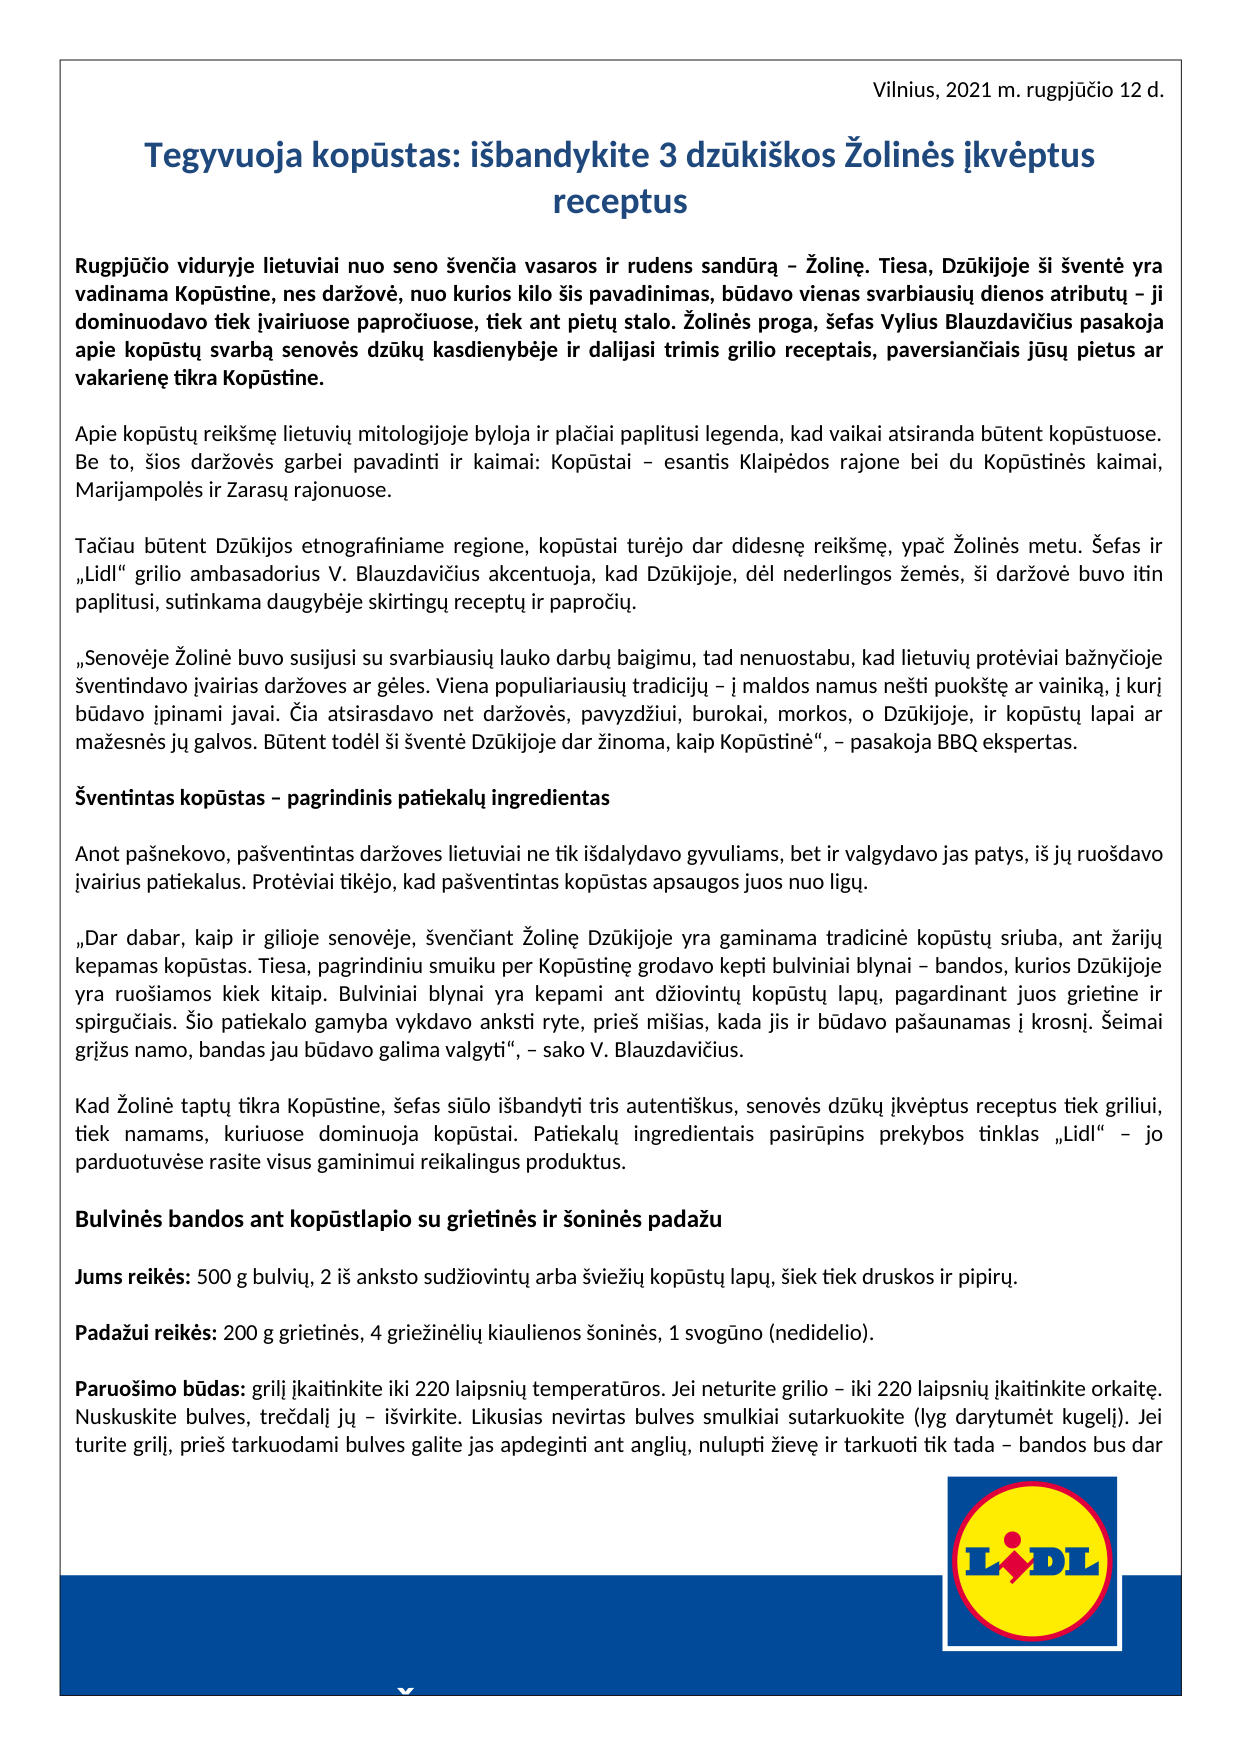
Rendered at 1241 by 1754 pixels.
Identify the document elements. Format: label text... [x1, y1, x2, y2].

text Tegyvuoja kopūstas: išbandykite 3 dzūkiškos Žolinės įkvėptus receptus [75, 131, 1165, 223]
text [75, 1374, 1165, 1458]
text Bulvinės bandos ant kopūstlapio su grietinės ir šoninės padažu [75, 1203, 1165, 1234]
text Kad Žolinė taptų tikra Kopūstine, šefas siūlo išbandyti tris autentiškus, senovės dzūkų įkvėptus receptus tiek griliui, tiek namams, kuriuose dominuoja kopūstai. Patiekalų ingredientais pasirūpins prekybos tinklas „Lidl“ – jo parduotuvėse rasite visus gaminimui reikalingus produktus. [75, 1091, 1165, 1175]
text Padažui reikės: 200 g grietinės, 4 griežinėlių kiaulienos šoninės, 1 svogūno (nedidelio). [75, 1318, 1165, 1346]
picture [0, 0, 1241, 1754]
text Anot pašnekovo, pašventintas daržoves lietuviai ne tik išdalydavo gyvuliams, bet ir valgydavo jas patys, iš jų ruošdavo įvairius patiekalus. Protėviai tikėjo, kad pašventintas kopūstas apsaugos juos nuo ligų. [75, 839, 1165, 895]
text „Dar dabar, kaip ir gilioje senovėje, švenčiant Žolinę Dzūkijoje yra gaminama tradicinė kopūstų sriuba, ant žarijų kepamas kopūstas. Tiesa, pagrindiniu smuiku per Kopūstinę grodavo kepti bulviniai blynai – bandos, kurios Dzūkijoje yra ruošiamos kiek kitaip. Bulviniai blynai yra kepami ant džiovintų kopūstų lapų, pagardinant juos grietine ir spirgučiais. Šio patiekalo gamyba vykdavo anksti ryte, prieš mišias, kada jis ir būdavo pašaunamas į krosnį. Šeimai grįžus namo, bandas jau būdavo galima valgyti“, – sako V. Blauzdavičius. [75, 923, 1165, 1063]
text Rugpjūčio viduryje lietuviai nuo seno švenčia vasaros ir rudens sandūrą – Žolinę. Tiesa, Dzūkijoje ši šventė yra vadinama Kopūstine, nes daržovė, nuo kurios kilo šis pavadinimas, būdavo vienas svarbiausių dienos atributų – ji dominuodavo tiek įvairiuose papročiuose, tiek ant pietų stalo. Žolinės proga, šefas Vylius Blauzdavičius pasakoja apie kopūstų svarbą senovės dzūkų kasdienybėje ir dalijasi trimis grilio receptais, paversiančiais jūsų pietus ar vakarienę tikra Kopūstine. [75, 251, 1165, 391]
text Tačiau būtent Dzūkijos etnografiniame regione, kopūstai turėjo dar didesnę reikšmę, ypač Žolinės metu. Šefas ir „Lidl“ grilio ambasadorius V. Blauzdavičius akcentuoja, kad Dzūkijoje, dėl nederlingos žemės, ši daržovė buvo itin paplitusi, sutinkama daugybėje skirtingų receptų ir papročių. [75, 531, 1165, 615]
text Jums reikės: 500 g bulvių, 2 iš anksto sudžiovintų arba šviežių kopūstų lapų, šiek tiek druskos ir pipirų. [75, 1262, 1165, 1290]
text „Senovėje Žolinė buvo susijusi su svarbiausių lauko darbų baigimu, tad nenuostabu, kad lietuvių protėviai bažnyčioje šventindavo įvairias daržoves ar gėles. Viena populiariausių tradicijų – į maldos namus nešti puokštę ar vainiką, į kurį būdavo įpinami javai. Čia atsirasdavo net daržovės, pavyzdžiui, burokai, morkos, o Dzūkijoje, ir kopūstų lapai ar mažesnės jų galvos. Būtent todėl ši šventė Dzūkijoje dar žinoma, kaip Kopūstinė“, – pasakoja BBQ ekspertas. [75, 643, 1165, 755]
text Šventintas kopūstas – pagrindinis patiekalų ingredientas [75, 783, 1165, 811]
text Apie kopūstų reikšmę lietuvių mitologijoje byloja ir plačiai paplitusi legenda, kad vaikai atsiranda būtent kopūstuose. Be to, šios daržovės garbei pavadinti ir kaimai: Kopūstai – esantis Klaipėdos rajone bei du Kopūstinės kaimai, Marijampolės ir Zarasų rajonuose. [75, 419, 1165, 503]
text Vilnius, 2021 m. rugpjūčio 12 d. [75, 75, 1165, 103]
